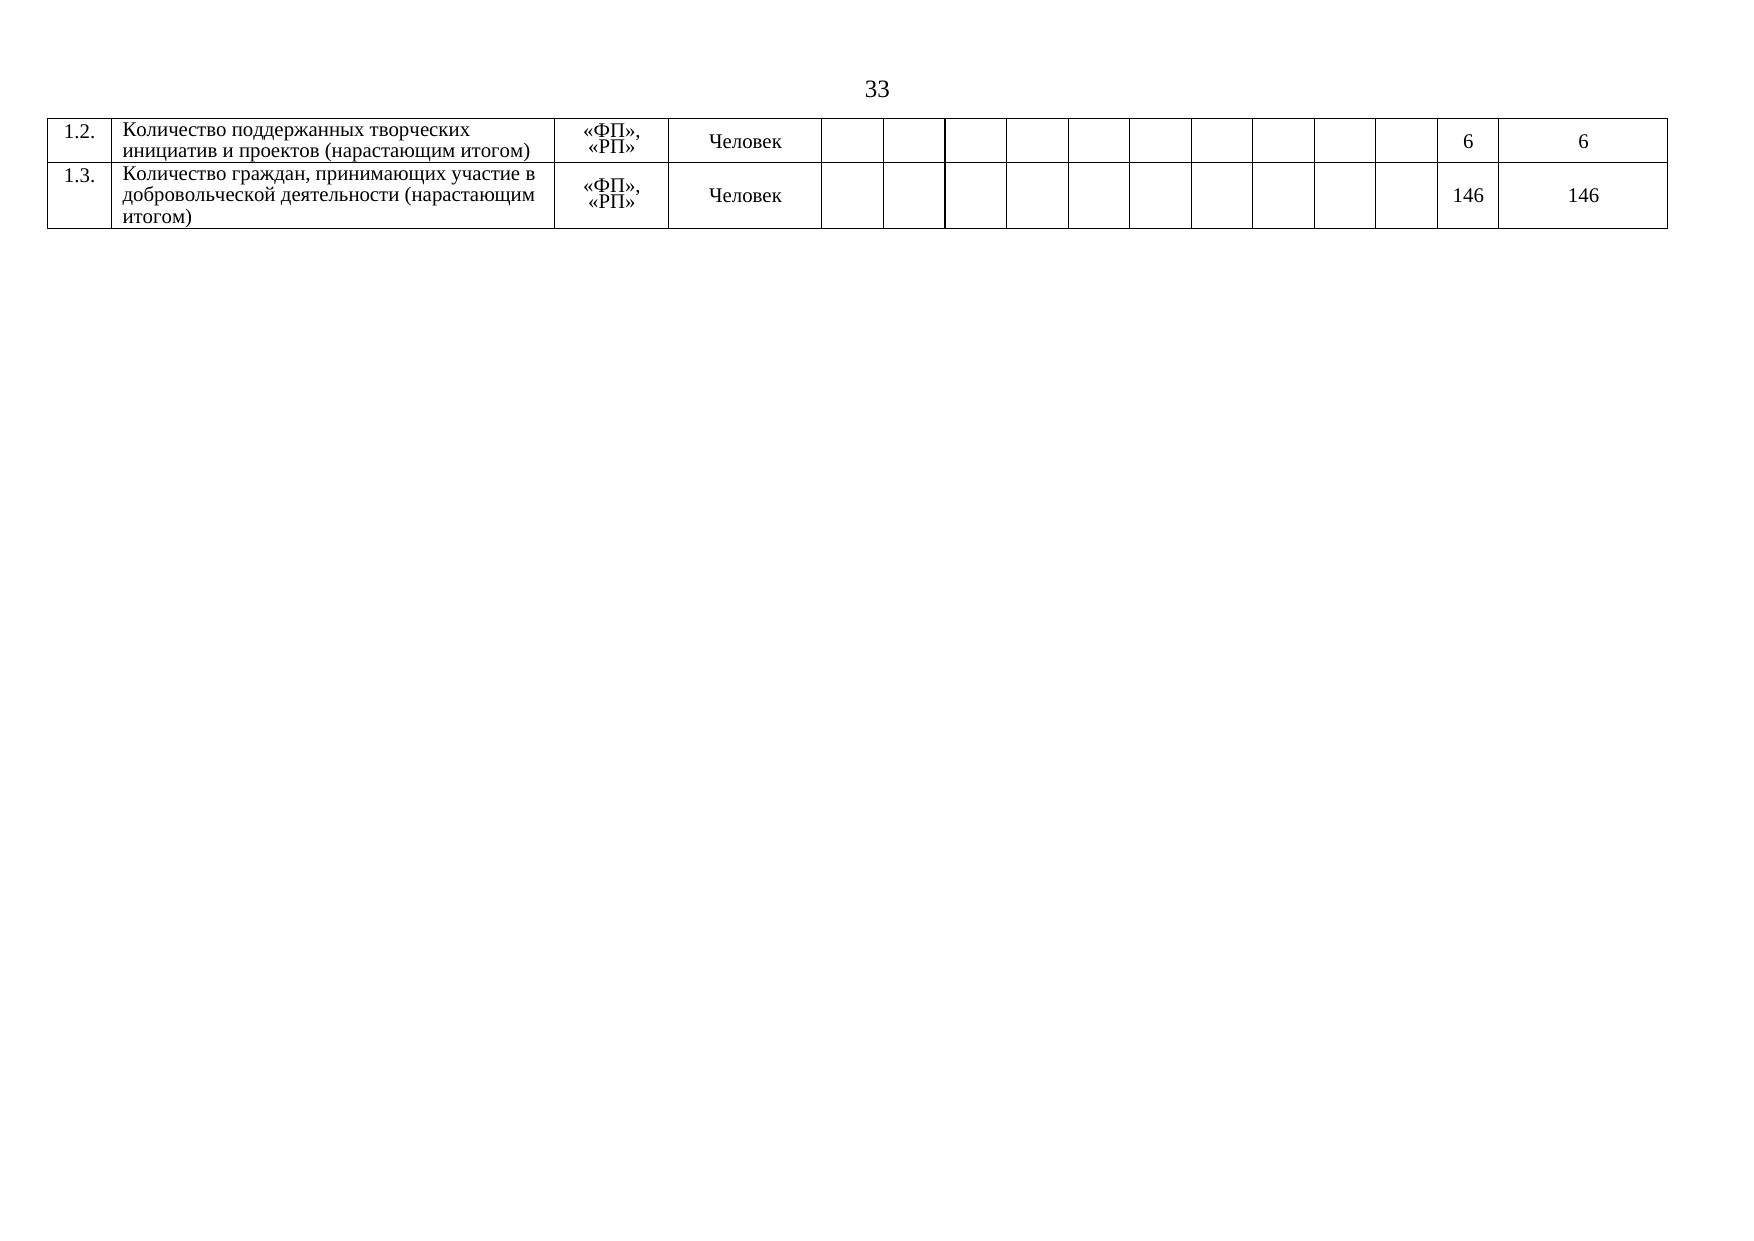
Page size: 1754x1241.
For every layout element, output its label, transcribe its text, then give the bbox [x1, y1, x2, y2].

table_cell 1.3. [48, 163, 111, 227]
table_cell Количество граждан, принимающих участие в добровольческой деятельности (нарастающим итогом) [112, 163, 554, 227]
table_cell Человек [669, 163, 821, 227]
table_cell [1130, 163, 1191, 227]
table_cell [1376, 119, 1437, 162]
table_cell [1192, 119, 1252, 162]
table_cell 146 [1499, 163, 1667, 227]
table_cell 6 [1438, 119, 1498, 162]
table_cell Количество поддержанных творческих инициатив и проектов (нарастающим итогом) [112, 119, 554, 162]
table_cell [1192, 163, 1252, 227]
table_cell [1253, 163, 1314, 227]
table_cell [946, 119, 1006, 162]
table_cell [822, 163, 883, 227]
table_cell [822, 119, 883, 162]
table_cell Человек [669, 119, 821, 162]
table_cell 1.2. [48, 119, 111, 162]
table_cell [884, 119, 944, 162]
table_cell 146 [1438, 163, 1498, 227]
table_cell 6 [1499, 119, 1667, 162]
table_cell [946, 163, 1006, 227]
table_cell [1376, 163, 1437, 227]
table_cell [1315, 163, 1375, 227]
table_cell [1069, 119, 1129, 162]
table_cell «ФП», «РП» [555, 119, 668, 162]
table_cell [884, 163, 944, 227]
table_cell [1007, 163, 1068, 227]
table_cell [1007, 119, 1068, 162]
table_cell [1069, 163, 1129, 227]
table_cell [1130, 119, 1191, 162]
table_cell [1315, 119, 1375, 162]
table_cell [1253, 119, 1314, 162]
table_cell «ФП», «РП» [555, 163, 668, 227]
